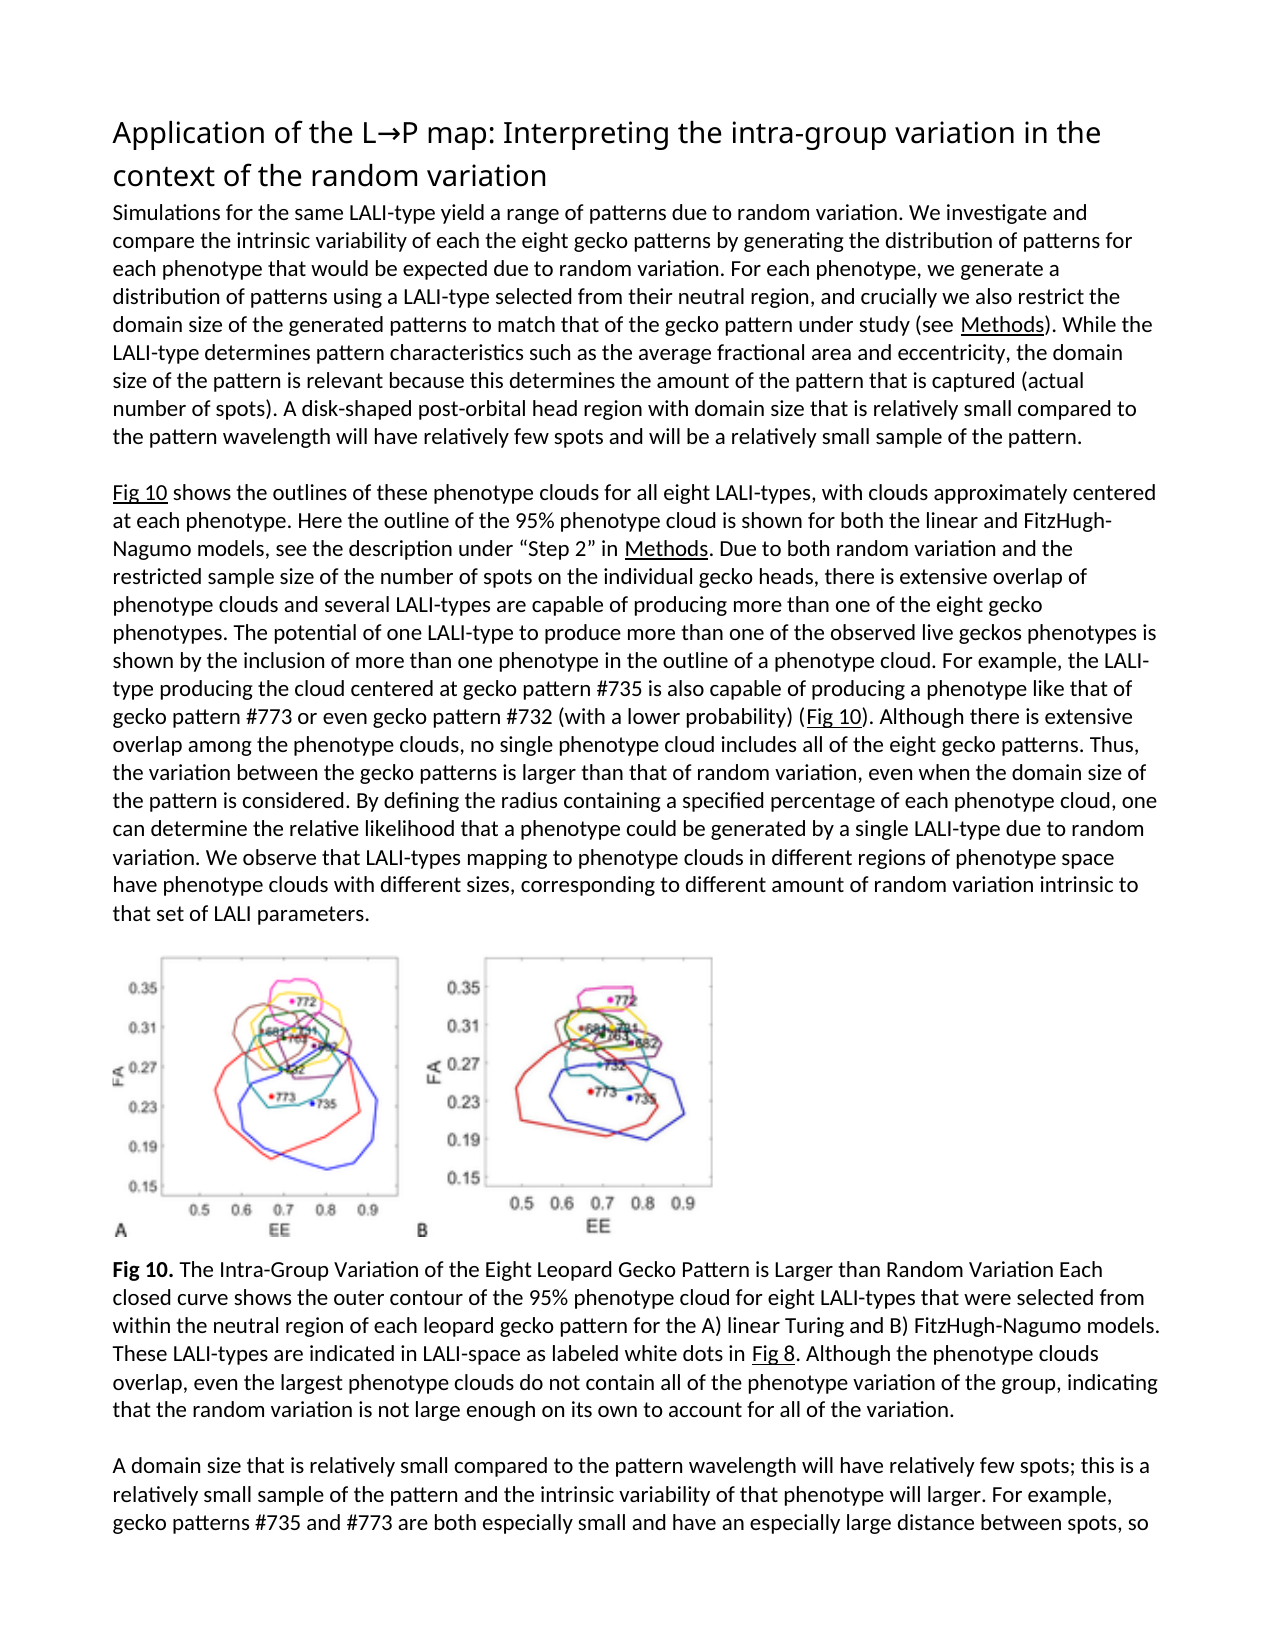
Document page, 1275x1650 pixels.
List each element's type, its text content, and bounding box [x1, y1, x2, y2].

picture [112, 954, 713, 1237]
text Simulations for the same LALI-type yield a range of patterns due to random variation. We investigate and compare the intrinsic variability of each the eight gecko patterns by generating the distribution of patterns for each phenotype that would be expected due to random variation. For each phenotype, we generate a distribution of patterns using a LALI-type selected from their neutral region, and crucially we also restrict the domain size of the generated patterns to match that of the gecko pattern under study (see Methods). While the LALI-type determines pattern characteristics such as the average fractional area and eccentricity, the domain size of the pattern is relevant because this determines the amount of the pattern that is captured (actual number of spots). A disk-shaped post-orbital head region with domain size that is relatively small compared to the pattern wavelength will have relatively few spots and will be a relatively small sample of the pattern. [112, 198, 1162, 450]
text Fig 10 shows the outlines of these phenotype clouds for all eight LALI-types, with clouds approximately centered at each phenotype. Here the outline of the 95% phenotype cloud is shown for both the linear and FitzHugh-Nagumo models, see the description under “Step 2” in Methods. Due to both random variation and the restricted sample size of the number of spots on the individual gecko heads, there is extensive overlap of phenotype clouds and several LALI-types are capable of producing more than one of the eight gecko phenotypes. The potential of one LALI-type to produce more than one of the observed live geckos phenotypes is shown by the inclusion of more than one phenotype in the outline of a phenotype cloud. For example, the LALI-type producing the cloud centered at gecko pattern #735 is also capable of producing a phenotype like that of gecko pattern #773 or even gecko pattern #732 (with a lower probability) (Fig 10). Although there is extensive overlap among the phenotype clouds, no single phenotype cloud includes all of the eight gecko patterns. Thus, the variation between the gecko patterns is larger than that of random variation, even when the domain size of the pattern is considered. By defining the radius containing a specified percentage of each phenotype cloud, one can determine the relative likelihood that a phenotype could be generated by a single LALI-type due to random variation. We observe that LALI-types mapping to phenotype clouds in different regions of phenotype space have phenotype clouds with different sizes, corresponding to different amount of random variation intrinsic to that set of LALI parameters. [112, 478, 1162, 927]
text Fig 10. The Intra-Group Variation of the Eight Leopard Gecko Pattern is Larger than Random Variation Each closed curve shows the outer contour of the 95% phenotype cloud for eight LALI-types that were selected from within the neutral region of each leopard gecko pattern for the A) linear Turing and B) FitzHugh-Nagumo models. These LALI-types are indicated in LALI-space as labeled white dots in Fig 8. Although the phenotype clouds overlap, even the largest phenotype clouds do not contain all of the phenotype variation of the group, indicating that the random variation is not large enough on its own to account for all of the variation. [112, 1256, 1162, 1424]
subtitle Application of the L→P map: Interpreting the intra-group variation in the context of the random variation [112, 112, 1162, 195]
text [112, 1452, 1162, 1536]
